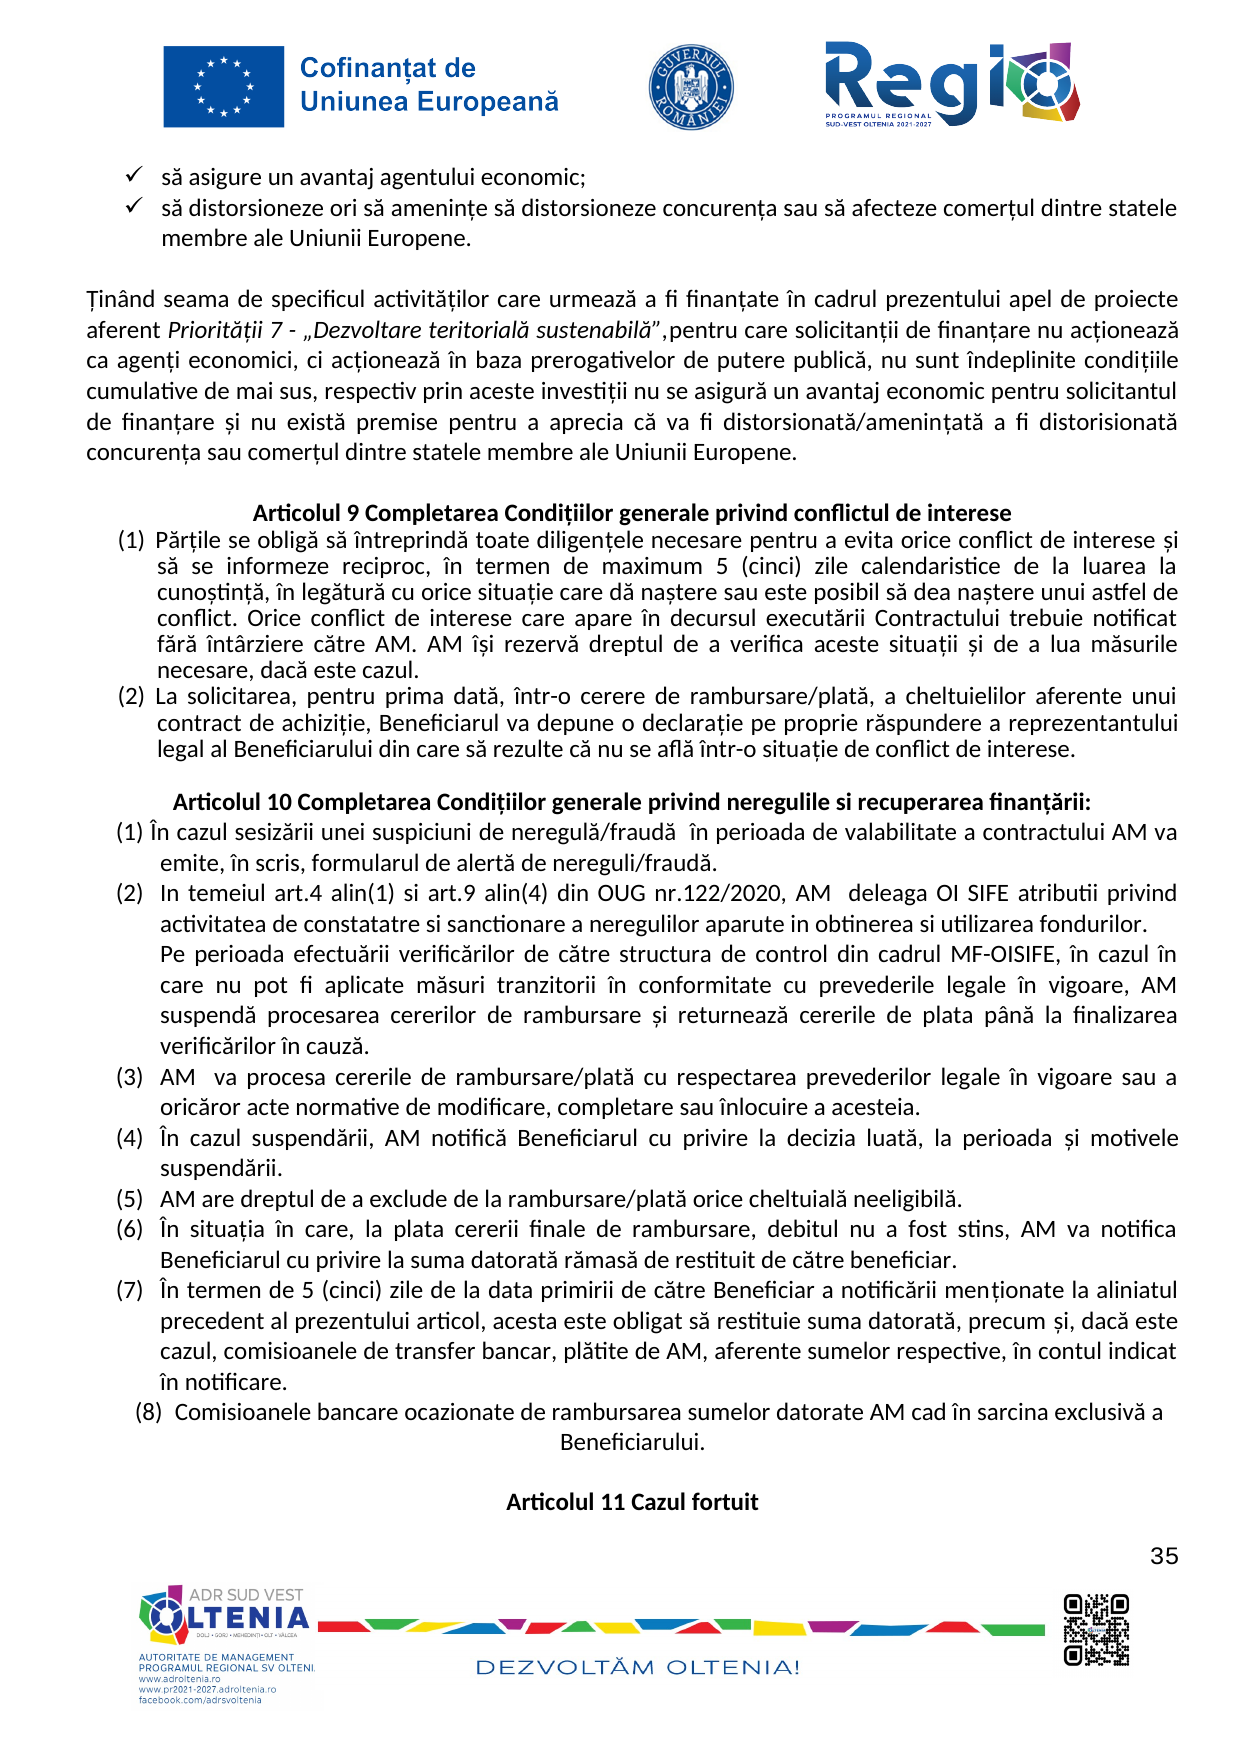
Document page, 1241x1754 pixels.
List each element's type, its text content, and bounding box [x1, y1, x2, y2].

picture [131, 1582, 1134, 1711]
list să distorsioneze ori să amenințe să distorsioneze concurența sau să afecteze comerțul dintre statele membre ale Uniunii Europene. [123, 192, 1179, 253]
text (7) În termen de 5 (cinci) zile de la data primirii de către Beneficiar a notificării menţionate la aliniatul precedent al prezentului articol, acesta este obligat să restituie suma datorată, precum şi, dacă este cazul, comisioanele de transfer bancar, plătite de AM, aferente sumelor respective, în contul indicat în notificare. [116, 1274, 1179, 1396]
text (2) In temeiul art.4 alin(1) si art.9 alin(4) din OUG nr.122/2020, AM deleaga OI SIFE atributii privind activitatea de constatatre si sanctionare a neregulilor aparute in obtinerea si utilizarea fondurilor. [116, 878, 1179, 939]
list să asigure un avantaj agentului economic; [123, 161, 1179, 192]
list La solicitarea, pentru prima dată, într-o cerere de rambursare/plată, a cheltuielilor aferente unui contract de achiziţie, Beneficiarul va depune o declaraţie pe proprie răspundere a reprezentantului legal al Beneficiarului din care să rezulte că nu se află într-o situaţie de conflict de interese. [117, 683, 1179, 763]
text Articolul 11 Cazul fortuit [86, 1486, 1179, 1516]
text (1) În cazul sesizării unei suspiciuni de neregulă/fraudă în perioada de valabilitate a contractului AM va emite, în scris, formularul de alertă de nereguli/fraudă. [116, 817, 1179, 878]
picture [823, 40, 1082, 129]
text Ţinând seama de specificul activităţilor care urmează a fi finanţate în cadrul prezentului apel de proiecte aferent Priorității 7 - „Dezvoltare teritorială sustenabilă”,pentru care solicitanţii de finanţare nu acţionează ca agenţi economici, ci acţionează în baza prerogativelor de putere publică, nu sunt îndeplinite condiţiile cumulative de mai sus, respectiv prin aceste investiţii nu se asigură un avantaj economic pentru solicitantul de finanţare și nu există premise pentru a aprecia că va fi distorsionată/ameninţată a fi distorisionată concurenţa sau comerțul dintre statele membre ale Uniunii Europene. [86, 283, 1179, 467]
text (4) În cazul suspendării, AM notifică Beneficiarul cu privire la decizia luată, la perioada şi motivele suspendării. [116, 1122, 1179, 1183]
text Articolul 9 Completarea Condiţiilor generale privind conflictul de interese [86, 497, 1179, 527]
text (3) AM va procesa cererile de rambursare/plată cu respectarea prevederilor legale în vigoare sau a oricăror acte normative de modificare, completare sau înlocuire a acesteia. [116, 1061, 1179, 1122]
text Pe perioada efectuării verificărilor de către structura de control din cadrul MF-OISIFE, în cazul în care nu pot fi aplicate măsuri tranzitorii în conformitate cu prevederile legale în vigoare, AM suspendă procesarea cererilor de rambursare și returnează cererile de plata până la finalizarea verificărilor în cauză. [160, 939, 1179, 1061]
text Articolul 10 Completarea Condiţiilor generale privind neregulile si recuperarea finanţării: [86, 787, 1179, 817]
picture [158, 42, 561, 131]
text (8) Comisioanele bancare ocazionate de rambursarea sumelor datorate AM cad în sarcina exclusivă a Beneficiarului. [86, 1396, 1179, 1456]
list Părţile se obligă să întreprindă toate diligenţele necesare pentru a evita orice conflict de interese şi să se informeze reciproc, în termen de maximum 5 (cinci) zile calendaristice de la luarea la cunoştinţă, în legătură cu orice situaţie care dă naştere sau este posibil să dea naştere unui astfel de conflict. Orice conflict de interese care apare în decursul executării Contractului trebuie notificat fără întârziere către AM. AM îşi rezervă dreptul de a verifica aceste situaţii şi de a lua măsurile necesare, dacă este cazul. [117, 527, 1179, 683]
text (5) AM are dreptul de a exclude de la rambursare/plată orice cheltuială neeligibilă. [116, 1183, 1179, 1213]
text (6) În situaţia în care, la plata cererii finale de rambursare, debitul nu a fost stins, AM va notifica Beneficiarul cu privire la suma datorată rămasă de restituit de către beneficiar. [116, 1213, 1179, 1274]
picture [645, 42, 739, 132]
